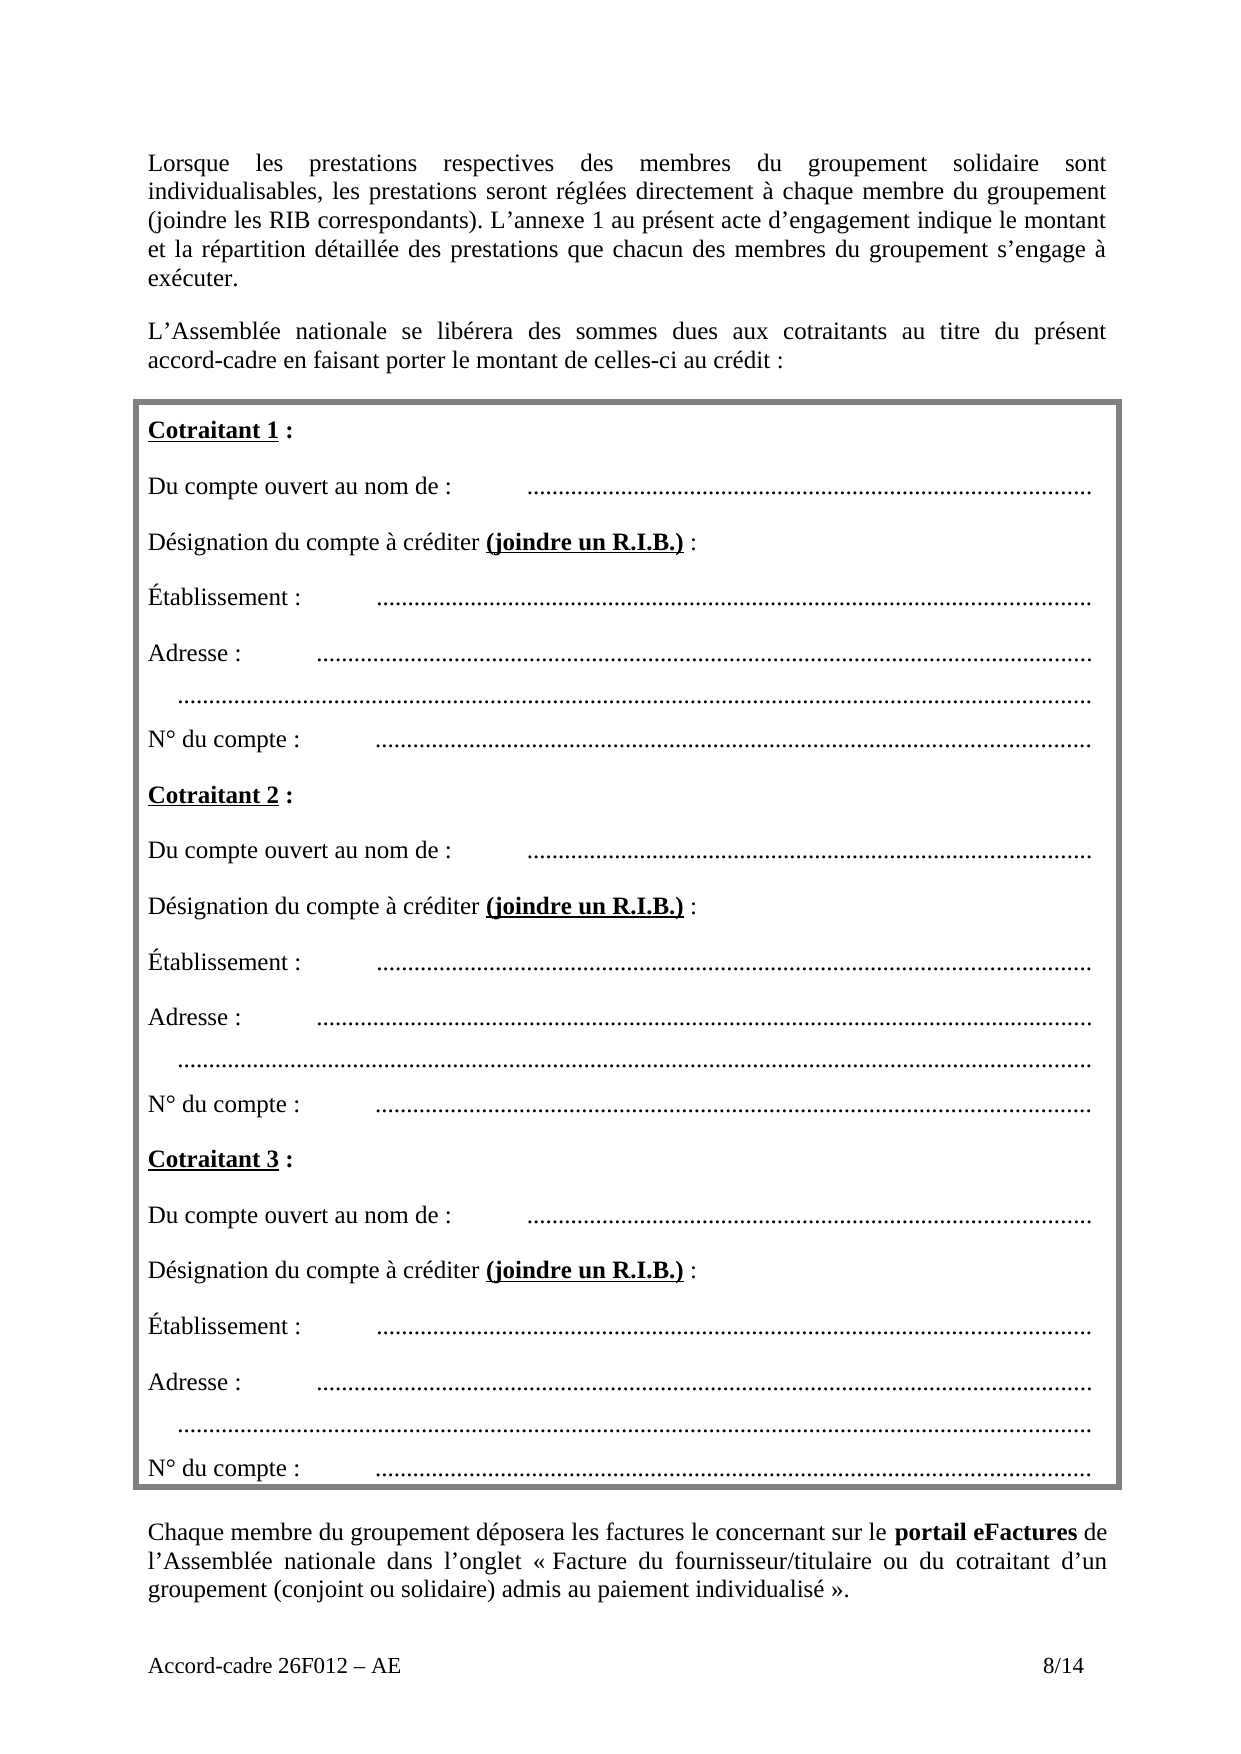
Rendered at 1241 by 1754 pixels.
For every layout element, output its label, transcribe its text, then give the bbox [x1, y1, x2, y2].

text N° du compte : [139, 1436, 1116, 1484]
text N° du compte : [139, 708, 1116, 753]
text L’Assemblée nationale se libérera des sommes dues aux cotraitants au titre du présent accord-cadre en faisant porter le montant de celles-ci au crédit : [148, 316, 1107, 374]
text Adresse : [139, 1350, 1116, 1396]
text Établissement : [139, 930, 1116, 976]
text Adresse : [139, 621, 1116, 667]
text Désignation du compte à créditer (joindre un R.I.B.) : [139, 510, 1116, 556]
text Désignation du compte à créditer (joindre un R.I.B.) : [139, 874, 1116, 920]
text Du compte ouvert au nom de : [139, 819, 1116, 864]
text Lorsque les prestations respectives des membres du groupement solidaire sont individualisables, les prestations seront réglées directement à chaque membre du groupement (joindre les RIB correspondants). L’annexe 1 au présent acte d’engagement indique le montant et la répartition détaillée des prestations que chacun des membres du groupement s’engage à exécuter. [148, 148, 1107, 291]
text Chaque membre du groupement déposera les factures le concernant sur le portail eFactures de l’Assemblée nationale dans l’onglet « Facture du fournisseur/titulaire ou du cotraitant d’un groupement (conjoint ou solidaire) admis au paiement individualisé ». [148, 1517, 1107, 1603]
text Du compte ouvert au nom de : [139, 1183, 1116, 1229]
text Désignation du compte à créditer (joindre un R.I.B.) : [139, 1239, 1116, 1284]
text Établissement : [139, 566, 1116, 611]
text Cotraitant 2 : [139, 763, 1116, 809]
text Cotraitant 3 : [139, 1128, 1116, 1173]
text Adresse : [139, 986, 1116, 1031]
text Du compte ouvert au nom de : [139, 454, 1116, 500]
text N° du compte : [139, 1072, 1116, 1117]
text Établissement : [139, 1294, 1116, 1340]
text Cotraitant 1 : [139, 405, 1116, 444]
